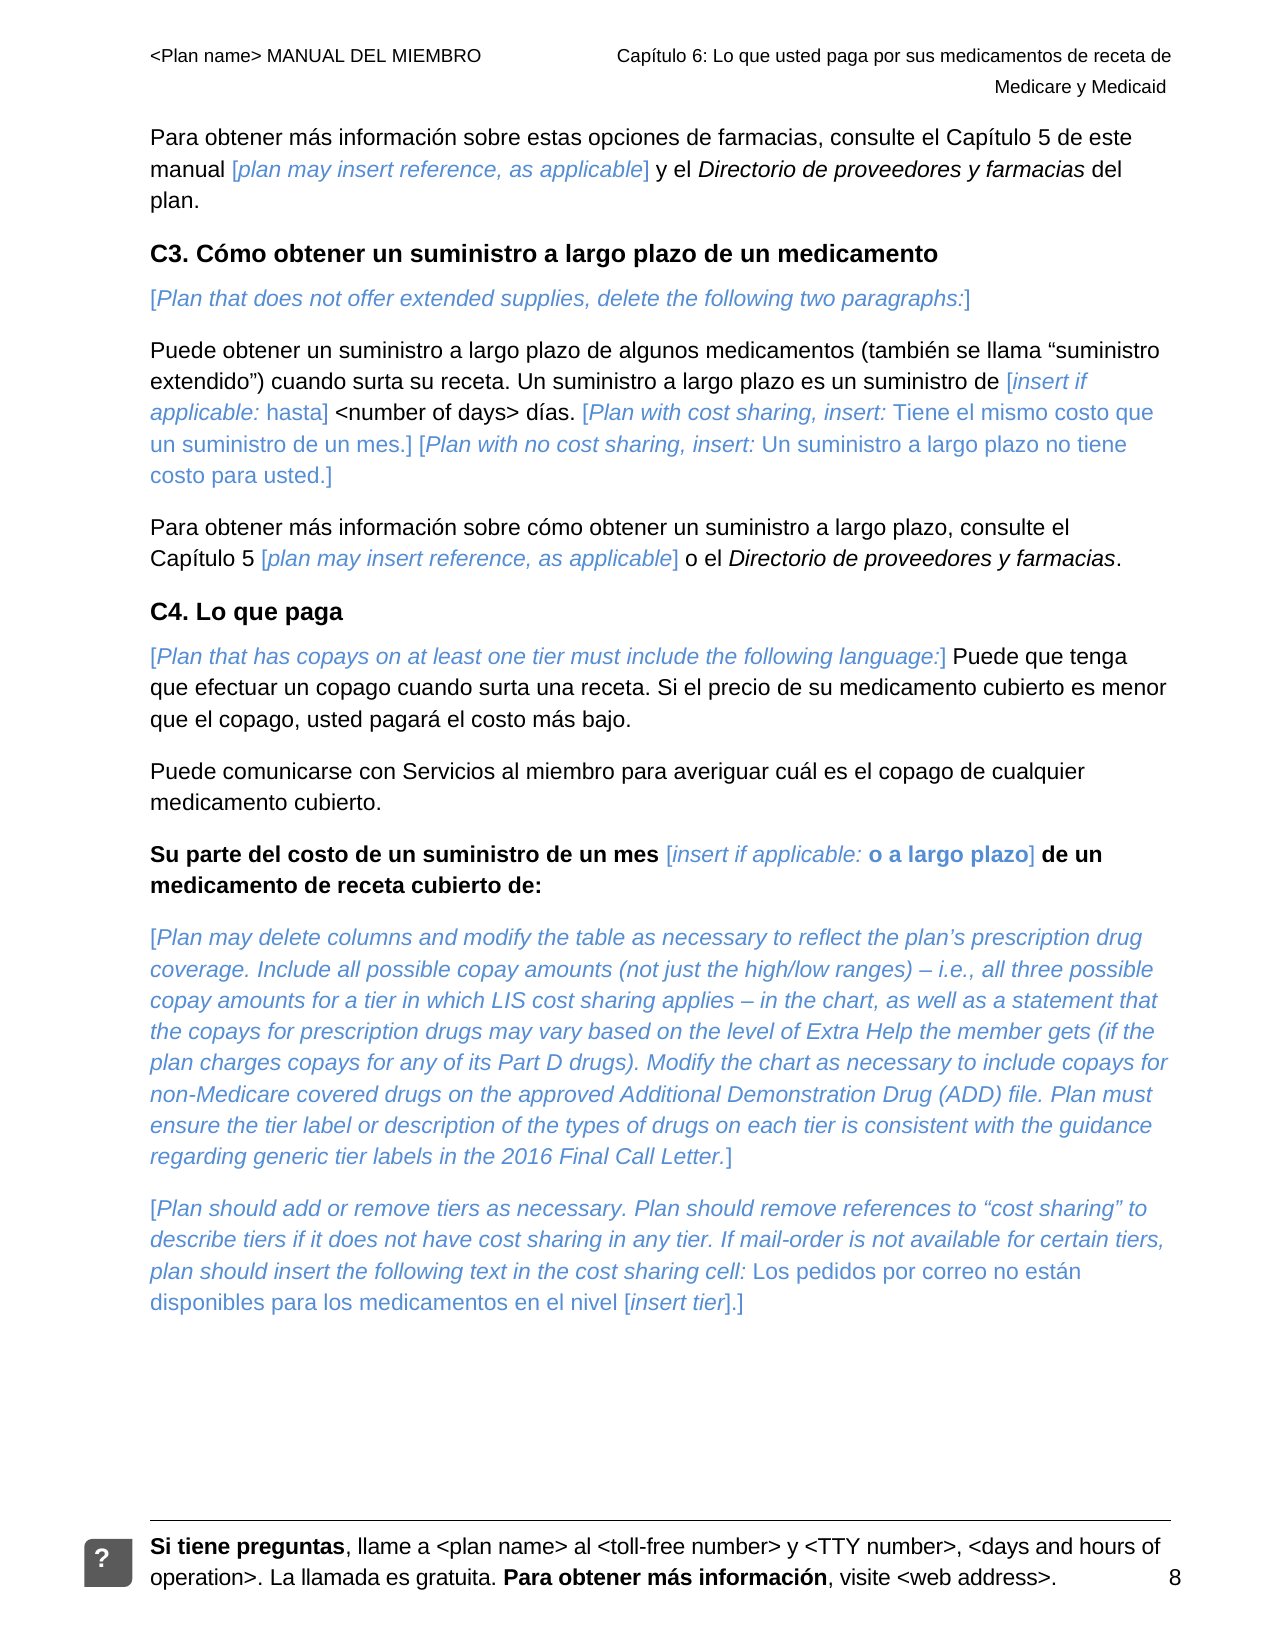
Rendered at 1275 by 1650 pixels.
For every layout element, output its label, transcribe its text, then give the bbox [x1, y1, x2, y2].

text Su parte del costo de un suministro de un mes [insert if applicable: o a largo plazo] de un medicamento de receta cubierto de: [150, 837, 1171, 900]
subtitle C4. Lo que paga [150, 594, 1096, 627]
text Puede comunicarse con Servicios al miembro para averiguar cuál es el copago de cualquier medicamento cubierto. [150, 754, 1171, 817]
text [Plan that has copays on at least one tier must include the following language:] Puede que tenga que efectuar un copago cuando surta una receta. Si el precio de su medicamento cubierto es menor que el copago, usted pagará el costo más bajo. [150, 639, 1171, 733]
text Para obtener más información sobre cómo obtener un suministro a largo plazo, consulte el Capítulo 5 [plan may insert reference, as applicable] o el Directorio de proveedores y farmacias. [150, 510, 1171, 573]
text Puede obtener un suministro a largo plazo de algunos medicamentos (también se llama “suministro extendido”) cuando surta su receta. Un suministro a largo plazo es un suministro de [insert if applicable: hasta] <number of days> días. [Plan with cost sharing, insert: Tiene el mismo costo que un suministro de un mes.] [Plan with no cost sharing, insert: Un suministro a largo plazo no tiene costo para usted.] [150, 333, 1171, 489]
text Para obtener más información sobre estas opciones de farmacias, consulte el Capítulo 5 de este manual [plan may insert reference, as applicable] y el Directorio de proveedores y farmacias del plan. [150, 121, 1171, 214]
text [Plan may delete columns and modify the table as necessary to reflect the plan’s prescription drug coverage. Include all possible copay amounts (not just the high/low ranges) – i.e., all three possible copay amounts for a tier in which LIS cost sharing applies – in the chart, as well as a statement that the copays for prescription drugs may vary based on the level of Extra Help the member gets (if the plan charges copays for any of its Part D drugs). Modify the chart as necessary to include copays for non-Medicare covered drugs on the approved Additional Demonstration Drug (ADD) file. Plan must ensure the tier label or description of the types of drugs on each tier is consistent with the guidance regarding generic tier labels in the 2016 Final Call Letter.] [150, 921, 1171, 1171]
subtitle C3. Cómo obtener un suministro a largo plazo de un medicamento [150, 235, 1096, 269]
text [Plan that does not offer extended supplies, delete the following two paragraphs:] [150, 281, 1171, 312]
text [Plan should add or remove tiers as necessary. Plan should remove references to “cost sharing” to describe tiers if it does not have cost sharing in any tier. If mail-order is not available for certain tiers, plan should insert the following text in the cost sharing cell: Los pedidos por correo no están disponibles para los medicamentos en el nivel [insert tier].] [150, 1192, 1171, 1317]
